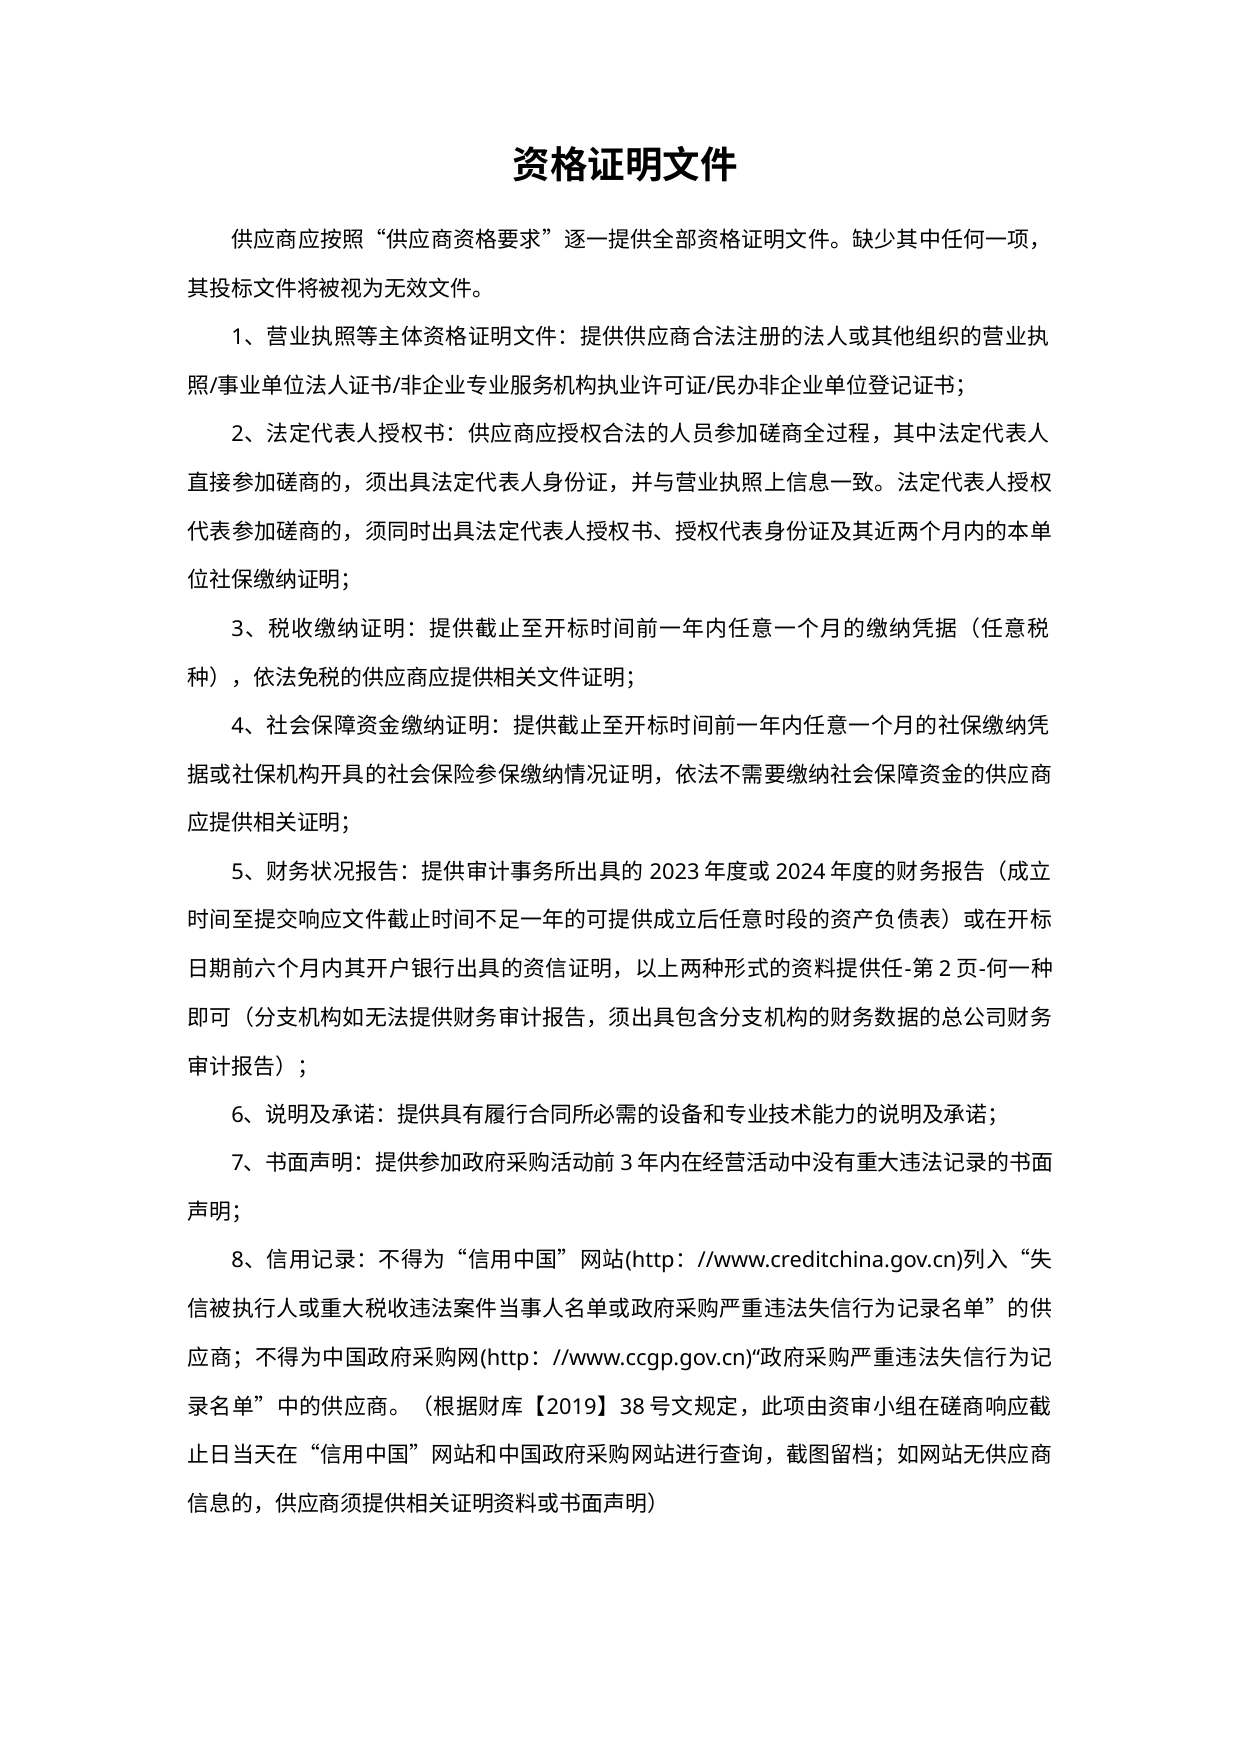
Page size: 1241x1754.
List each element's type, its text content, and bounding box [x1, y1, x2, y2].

text 8、信用记录：不得为“信用中国”网站(http：//www.creditchina.gov.cn)列入“失信被执行人或重大税收违法案件当事人名单或政府采购严重违法失信行为记录名单”的供应商；不得为中国政府采购网(http：//www.ccgp.gov.cn)“政府采购严重违法失信行为记录名单”中的供应商。（根据财库【2019】38号文规定，此项由资审小组在磋商响应截止日当天在“信用中国”网站和中国政府采购网站进行查询，截图留档；如网站无供应商信息的，供应商须提供相关证明资料或书面声明） [187, 1242, 1053, 1518]
text 3、税收缴纳证明：提供截止至开标时间前一年内任意一个月的缴纳凭据（任意税种），依法免税的供应商应提供相关文件证明； [187, 610, 1053, 692]
text 7、书面声明：提供参加政府采购活动前3年内在经营活动中没有重大违法记录的书面声明； [187, 1145, 1053, 1226]
text 1、营业执照等主体资格证明文件：提供供应商合法注册的法人或其他组织的营业执照/事业单位法人证书/非企业专业服务机构执业许可证/民办非企业单位登记证书； [187, 319, 1053, 400]
text 供应商应按照“供应商资格要求”逐一提供全部资格证明文件。缺少其中任何一项，其投标文件将被视为无效文件。 [187, 222, 1053, 303]
text 6、说明及承诺：提供具有履行合同所必需的设备和专业技术能力的说明及承诺； [187, 1097, 1053, 1129]
text 资格证明文件 [187, 129, 1053, 194]
text 5、财务状况报告：提供审计事务所出具的2023年度或2024年度的财务报告（成立时间至提交响应文件截止时间不足一年的可提供成立后任意时段的资产负债表）或在开标日期前六个月内其开户银行出具的资信证明，以上两种形式的资料提供任-第2页-何一种即可（分支机构如无法提供财务审计报告，须出具包含分支机构的财务数据的总公司财务审计报告）； [187, 853, 1053, 1081]
text 4、社会保障资金缴纳证明：提供截止至开标时间前一年内任意一个月的社保缴纳凭据或社保机构开具的社会保险参保缴纳情况证明，依法不需要缴纳社会保障资金的供应商应提供相关证明； [187, 707, 1053, 837]
text 2、法定代表人授权书：供应商应授权合法的人员参加磋商全过程，其中法定代表人直接参加磋商的，须出具法定代表人身份证，并与营业执照上信息一致。法定代表人授权代表参加磋商的，须同时出具法定代表人授权书、授权代表身份证及其近两个月内的本单位社保缴纳证明； [187, 416, 1053, 594]
